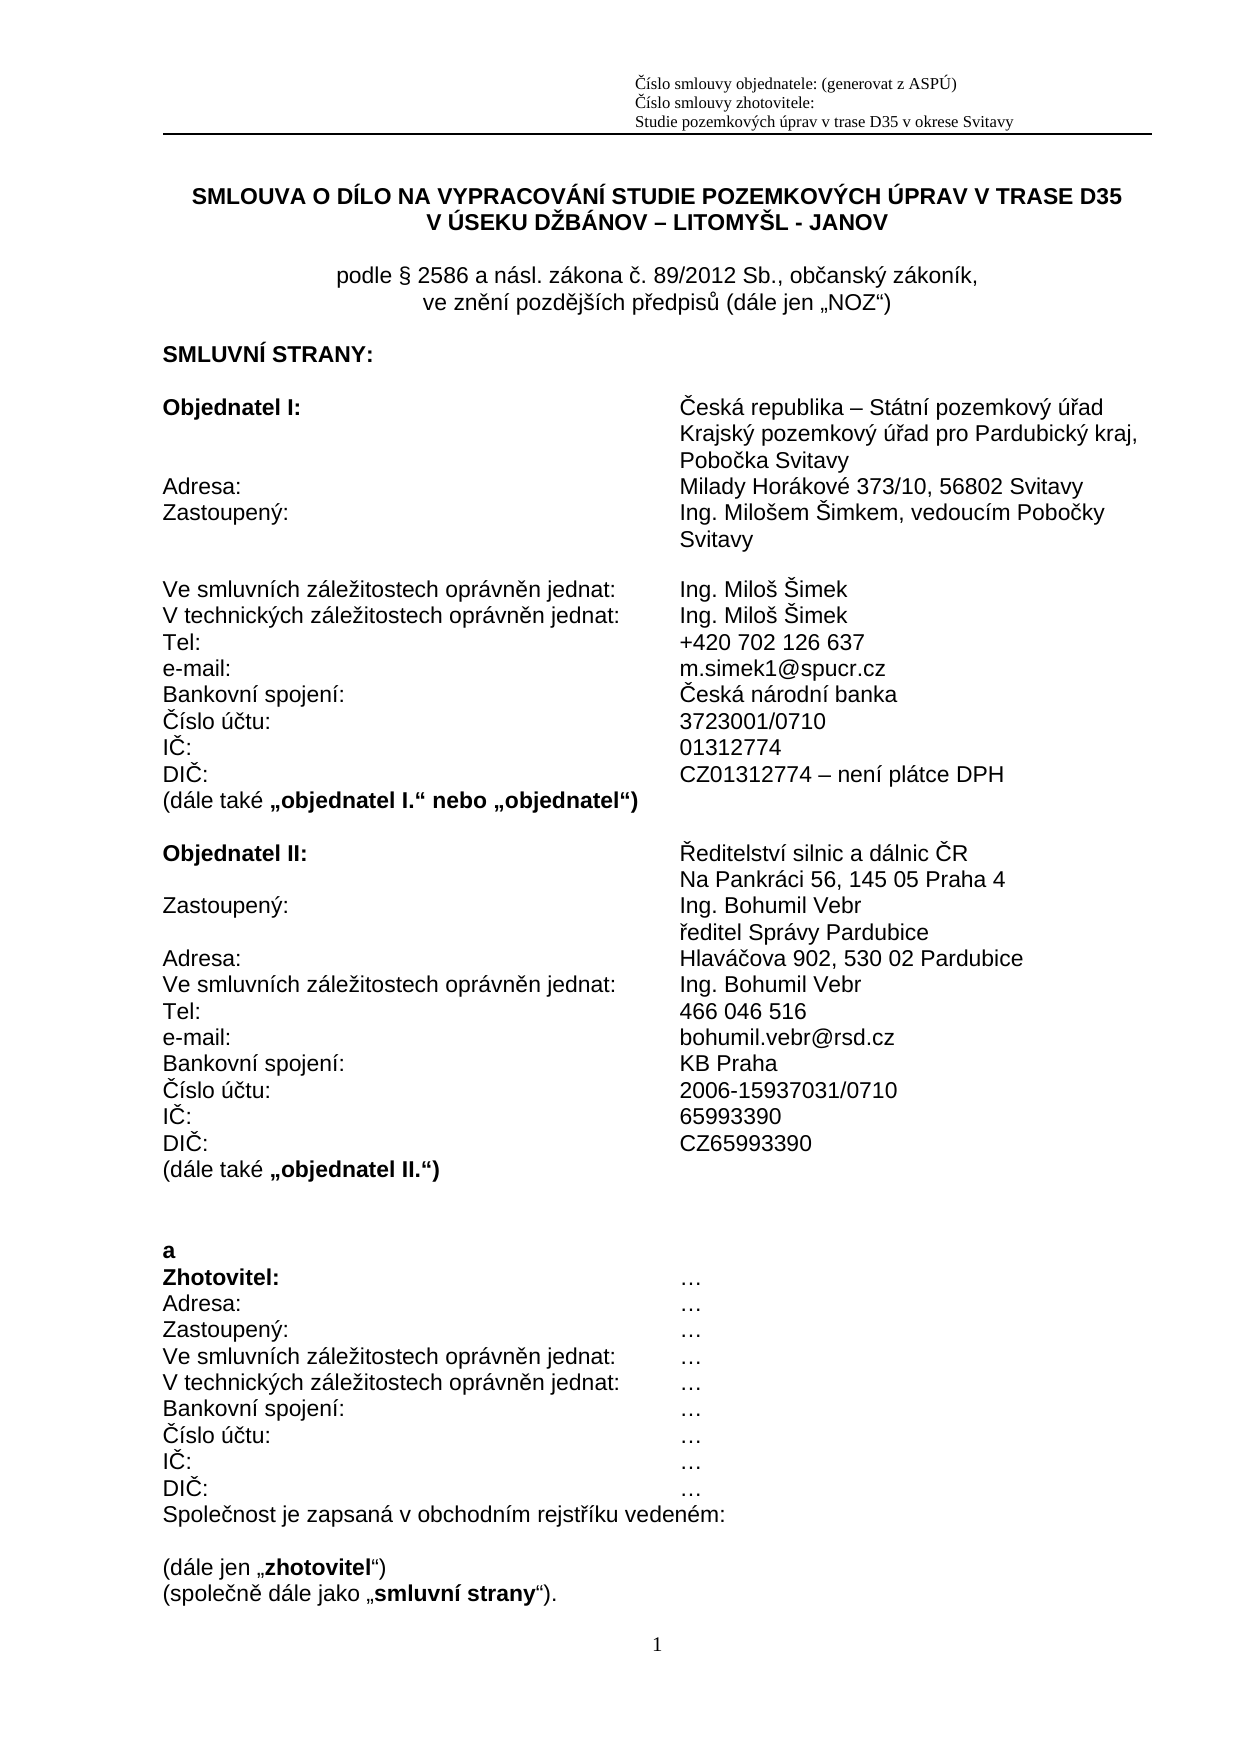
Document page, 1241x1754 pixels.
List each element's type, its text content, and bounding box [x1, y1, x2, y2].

text Adresa: Milady Horákové 373/10, 56802 Svitavy [162, 473, 1152, 499]
text V technických záležitostech oprávněn jednat: Ing. Miloš Šimek [162, 602, 1152, 629]
text Objednatel I: Česká republika – Státní pozemkový úřad [162, 394, 1152, 420]
text Tel: 466 046 516 [162, 998, 1152, 1024]
text V technických záležitostech oprávněn jednat: … [162, 1369, 1152, 1395]
text Krajský pozemkový úřad pro Pardubický kraj, [606, 420, 1152, 447]
text Adresa: … [162, 1290, 1152, 1316]
text Zhotovitel: … [162, 1264, 1152, 1290]
text Objednatel II: Ředitelství silnic a dálnic ČR [162, 839, 1152, 866]
text DIČ: … [162, 1474, 1152, 1501]
text DIČ: CZ65993390 [162, 1129, 1152, 1156]
text Svitavy [606, 526, 1152, 552]
subtitle IČ: 01312774 [162, 734, 1152, 761]
text (dále také „objednatel I.“ nebo „objednatel“) [162, 787, 1152, 813]
text Bankovní spojení: … [162, 1395, 1152, 1422]
subtitle IČ: 65993390 [162, 1103, 1152, 1129]
text e-mail: m.simek1@spucr.cz [162, 655, 1152, 681]
text a [162, 1237, 1152, 1264]
text Bankovní spojení: KB Praha [162, 1050, 1152, 1077]
text podle § 2586 a násl. zákona č. 89/2012 Sb., občanský zákoník, [162, 262, 1152, 288]
text Společnost je zapsaná v obchodním rejstříku vedeném: [162, 1501, 1152, 1527]
text DIČ: CZ01312774 – není plátce DPH [162, 761, 1152, 787]
subtitle Číslo účtu: … [162, 1422, 1152, 1448]
text Zastoupený: … [162, 1316, 1152, 1343]
subtitle Číslo účtu: 3723001/0710 [162, 708, 1152, 734]
subtitle Číslo účtu: 2006-15937031/0710 [162, 1077, 1152, 1103]
text Na Pankráci 56, 145 05 Praha 4 [162, 866, 1152, 892]
text ve znění pozdějších předpisů (dále jen „NOZ“) [162, 288, 1152, 315]
text SMLOUVA O DÍLO NA VYPRACOVÁNÍ STUDIE POZEMKOVÝCH ÚPRAV V TRASE D35 V ÚSEKU DŽBÁNOV – LITOMYŠL - JANOV [162, 183, 1152, 236]
text Bankovní spojení: Česká národní banka [162, 681, 1152, 708]
text (dále také „objednatel II.“) [162, 1156, 1152, 1182]
text IČ: … [162, 1448, 1152, 1474]
text Ve smluvních záležitostech oprávněn jednat: Ing. Bohumil Vebr [162, 971, 1152, 998]
text SMLUVNÍ STRANY: [162, 341, 1152, 367]
text Ve smluvních záležitostech oprávněn jednat: Ing. Miloš Šimek [162, 576, 1152, 602]
text Zastoupený: Ing. Milošem Šimkem, vedoucím Pobočky [162, 499, 1152, 526]
text Ve smluvních záležitostech oprávněn jednat: … [162, 1343, 1152, 1369]
text Tel: +420 702 126 637 [162, 629, 1152, 655]
text e-mail: bohumil.vebr@rsd.cz [162, 1024, 1152, 1050]
text (společně dále jako „smluvní strany“). [162, 1580, 1152, 1606]
text Zastoupený: Ing. Bohumil Vebr ředitel Správy Pardubice [162, 892, 1152, 945]
text Pobočka Svitavy [606, 447, 1152, 473]
text Adresa: Hlaváčova 902, 530 02 Pardubice [162, 945, 1152, 971]
text (dále jen „zhotovitel“) [162, 1553, 1152, 1580]
